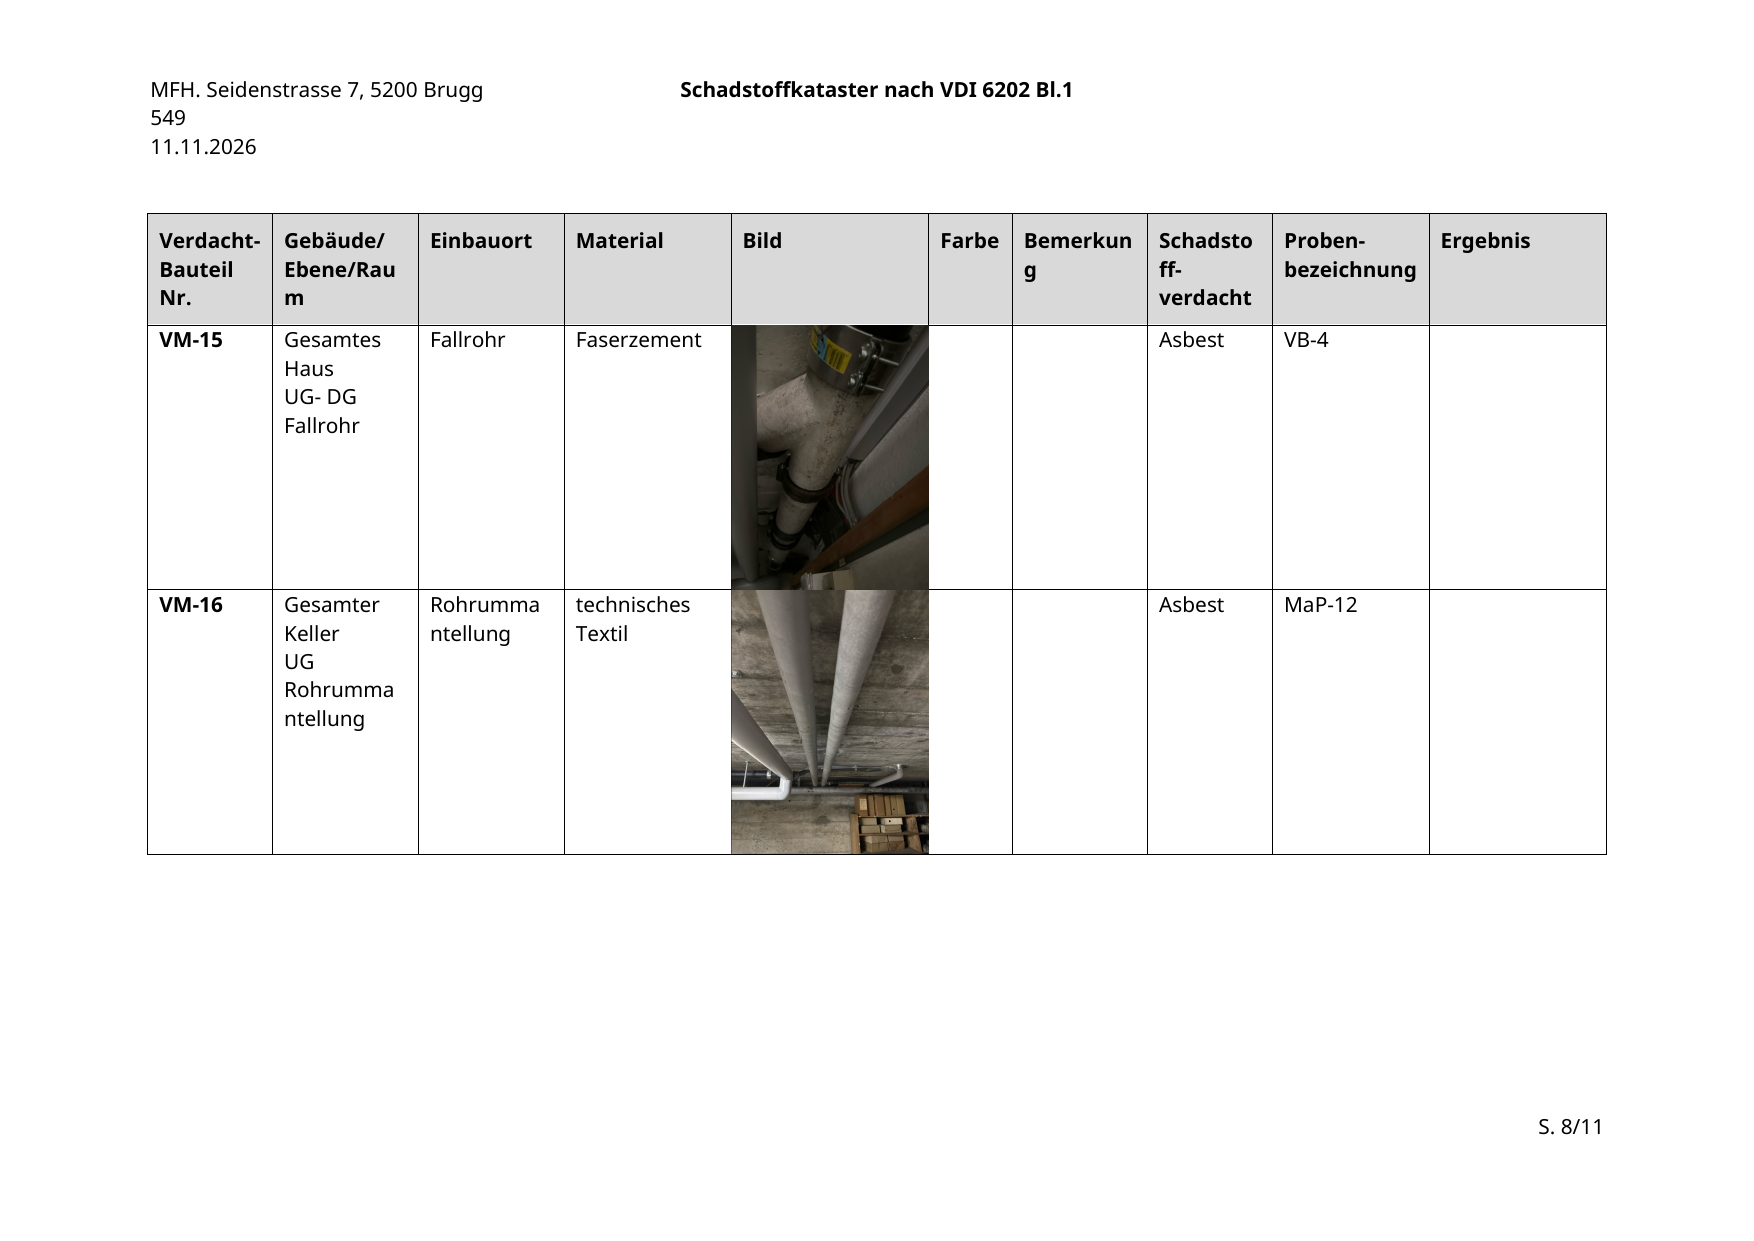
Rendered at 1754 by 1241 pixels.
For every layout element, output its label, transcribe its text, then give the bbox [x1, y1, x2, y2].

table_cell Asbest [1148, 326, 1272, 589]
table_header Proben-bezeichnung [1273, 214, 1429, 324]
table_header Schadstoff-verdacht [1148, 214, 1272, 324]
table_cell [1013, 326, 1147, 589]
table_cell technisches Textil [565, 590, 731, 854]
table_header Gebäude/ Ebene/Raum [273, 214, 418, 324]
table_header Farbe [929, 214, 1012, 324]
table_cell MaP-12 [1273, 590, 1429, 854]
table_cell [929, 326, 1012, 589]
table_header Einbauort [419, 214, 564, 324]
table_header Material [565, 214, 731, 324]
table_cell VM-15 [148, 326, 272, 589]
table_cell Fallrohr [419, 326, 564, 589]
table_cell [1430, 590, 1606, 854]
table_cell [1013, 590, 1147, 854]
table_header Bild [732, 214, 928, 324]
table_header Ergebnis [1430, 214, 1606, 324]
table_cell VB-4 [1273, 326, 1429, 589]
table_cell [929, 590, 1012, 854]
table_cell Gesamter Keller UG Rohrummantellung [273, 590, 418, 854]
table_cell Asbest [1148, 590, 1272, 854]
table_header Verdacht-Bauteil Nr. [148, 214, 272, 324]
table_cell VM-16 [148, 590, 272, 854]
table_cell [1430, 326, 1606, 589]
picture [731, 325, 929, 854]
table_cell Rohrummantellung [419, 590, 564, 854]
table_header Bemerkung [1013, 214, 1147, 324]
table_cell Faserzement [565, 326, 731, 589]
table_cell Gesamtes Haus UG- DG Fallrohr [273, 326, 418, 589]
